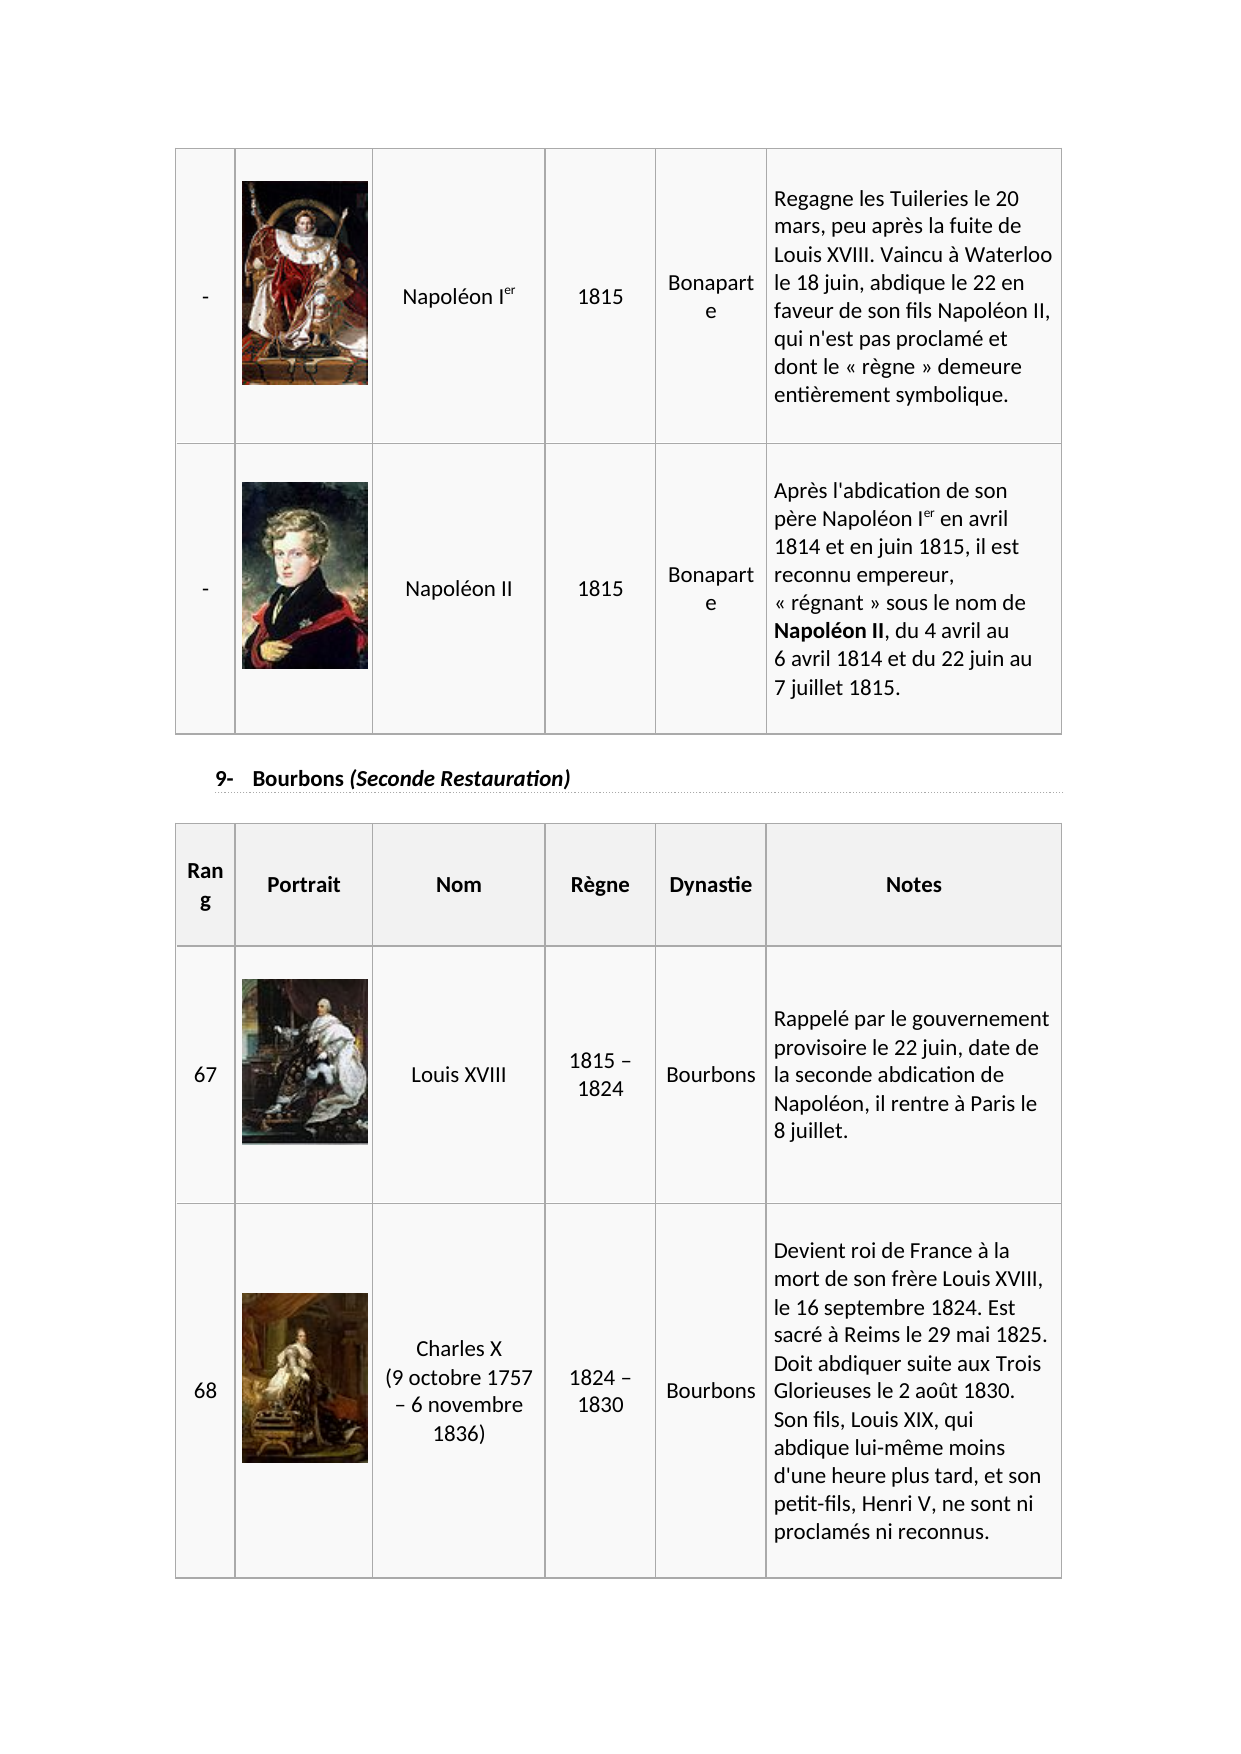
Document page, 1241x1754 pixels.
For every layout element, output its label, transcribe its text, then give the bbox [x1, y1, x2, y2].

picture [242, 1293, 368, 1463]
table_cell [236, 444, 372, 733]
table_cell 67 [176, 946, 234, 1202]
table_cell 1815 [546, 444, 655, 733]
table_cell Bourbons [656, 1204, 765, 1577]
picture [242, 482, 368, 669]
table_cell - [176, 444, 234, 733]
table_cell Devient roi de France à la mort de son frère Louis XVIII, le 16 septembre 1824. Est sacré à Reims le 29 mai 1825. Doit abdiquer suite aux Trois Glorieuses le 2 août 1830. Son fils, Louis XIX, qui abdique lui-même moins d'une heure plus tard, et son petit-fils, Henri V, ne sont ni proclamés ni reconnus. [767, 1204, 1061, 1577]
table_cell [236, 149, 372, 442]
table_cell 68 [176, 1204, 234, 1577]
table_cell Bourbons [656, 947, 765, 1202]
table_cell Bonaparte [656, 444, 766, 733]
list Bourbons (Seconde Restauration) [215, 764, 1063, 793]
table_cell Rappelé par le gouvernement provisoire le 22 juin, date de la seconde abdication de Napoléon, il rentre à Paris le 8 juillet. [767, 947, 1061, 1202]
table_cell [236, 947, 372, 1202]
table_cell Napoléon Ier [373, 149, 544, 442]
table_header Dynastie [656, 824, 765, 945]
table_cell Bonaparte [656, 149, 766, 442]
table_cell Napoléon II [373, 444, 544, 733]
table_header Nom [373, 824, 544, 945]
table_cell 1824 – 1830 [546, 1204, 655, 1577]
table_header Notes [767, 824, 1061, 945]
table_cell Regagne les Tuileries le 20 mars, peu après la fuite de Louis XVIII. Vaincu à Waterloo le 18 juin, abdique le 22 en faveur de son fils Napoléon II, qui n'est pas proclamé et dont le « règne » demeure entièrement symbolique. [767, 149, 1061, 442]
table_cell Après l'abdication de son père Napoléon Ier en avril 1814 et en juin 1815, il est reconnu empereur, « régnant » sous le nom de Napoléon II, du 4 avril au 6 avril 1814 et du 22 juin au 7 juillet 1815. [767, 444, 1061, 733]
table_cell 1815 [546, 149, 655, 442]
table_header Règne [546, 824, 655, 945]
table_header Rang [176, 824, 234, 945]
table_cell Charles X (9 octobre 1757 – 6 novembre 1836) [373, 1204, 544, 1577]
picture [242, 979, 368, 1145]
table_header Portrait [236, 824, 372, 945]
table_cell Louis XVIII [373, 947, 544, 1202]
picture [242, 181, 368, 385]
table_cell - [176, 149, 234, 442]
table_cell [236, 1204, 372, 1577]
table_cell 1815 – 1824 [546, 947, 655, 1202]
